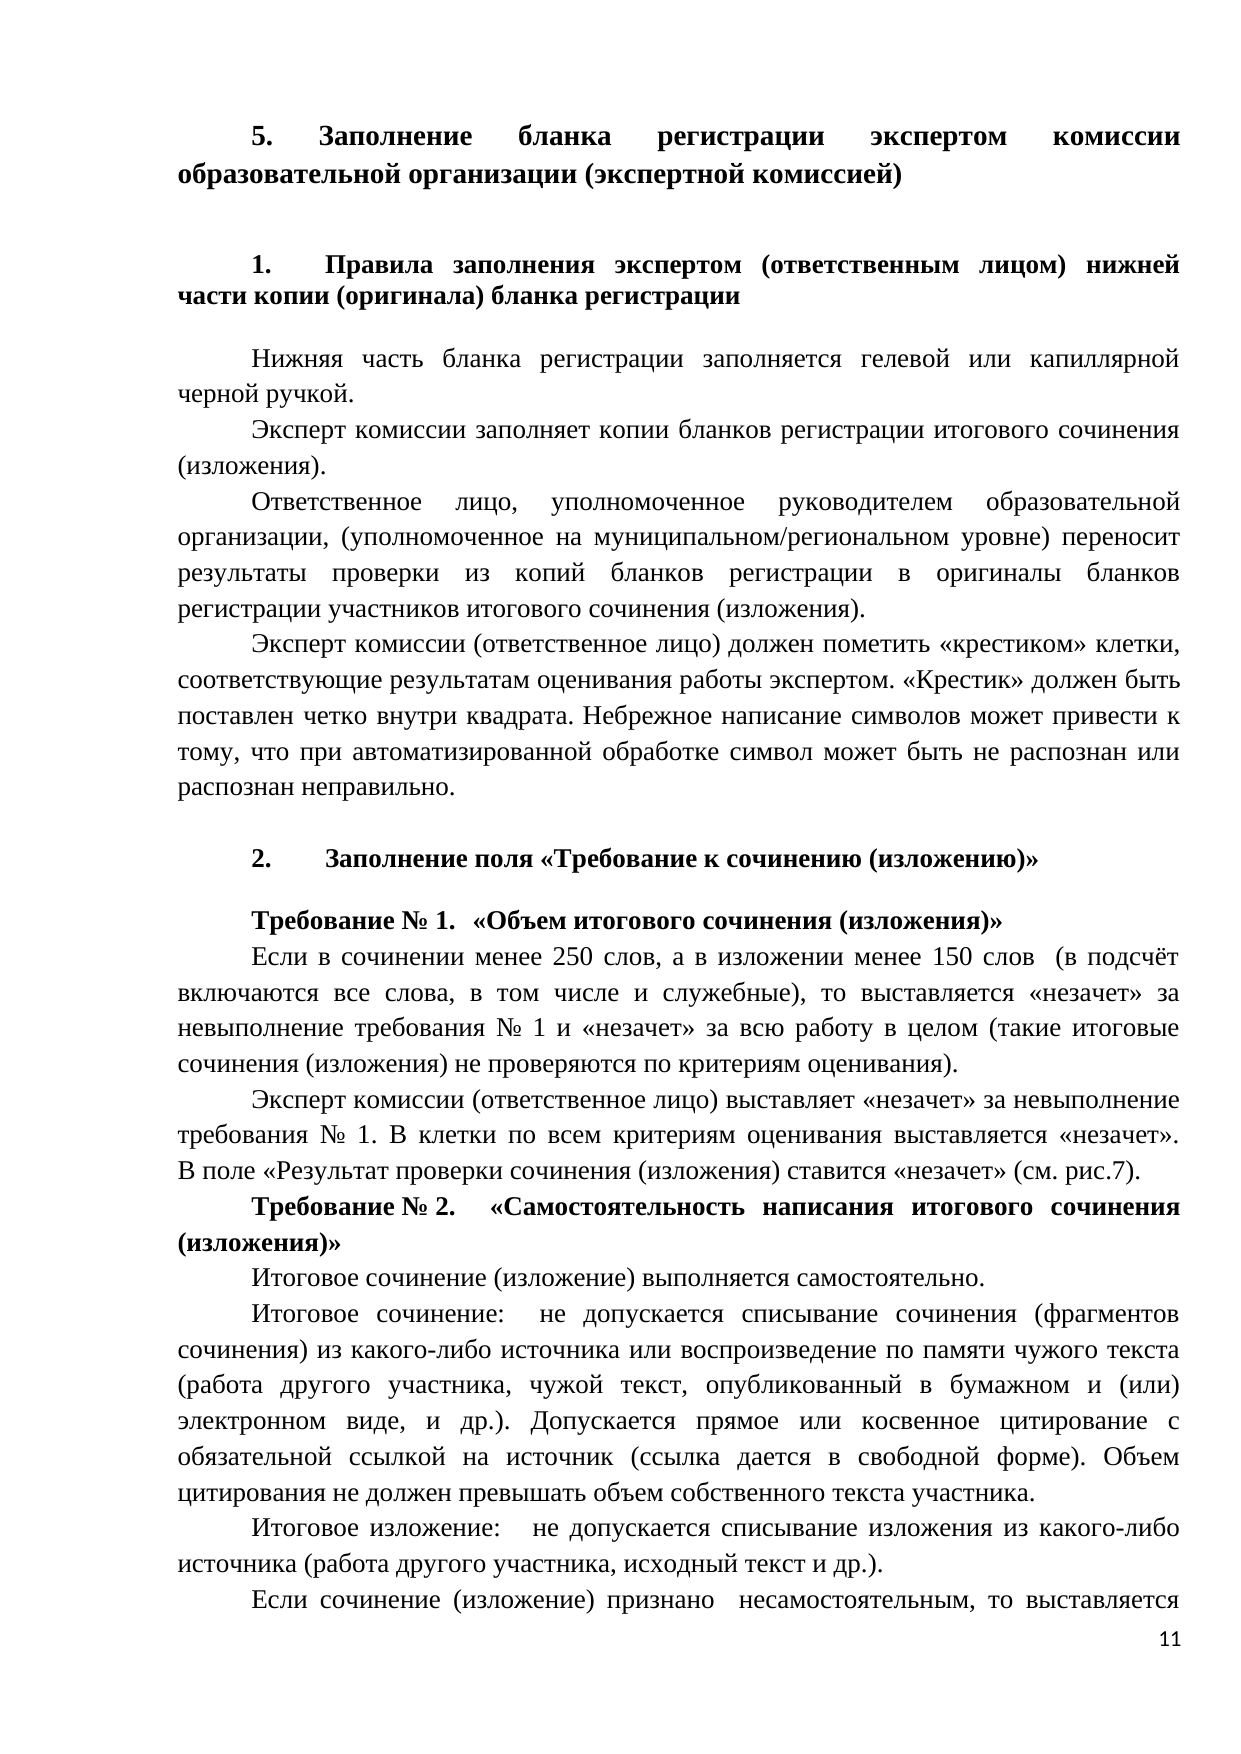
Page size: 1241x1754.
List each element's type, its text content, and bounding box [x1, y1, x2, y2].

list Заполнение поля «Требование к сочинению (изложению)» [177, 842, 1181, 873]
text Эксперт комиссии заполняет копии бланков регистрации итогового сочинения (изложения). [177, 413, 1181, 480]
subtitle 5. Заполнение бланка регистрации экспертом комиссии образовательной организации (экспертной комиссией) [177, 118, 1181, 190]
text Если в сочинении менее 250 слов, а в изложении менее 150 слов (в подсчёт включаются все слова, в том числе и служебные), то выставляется «незачет» за невыполнение требования № 1 и «незачет» за всю работу в целом (такие итоговые сочинения (изложения) не проверяются по критериям оценивания). [177, 940, 1181, 1078]
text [177, 1583, 1181, 1614]
text Нижняя часть бланка регистрации заполняется гелевой или капиллярной черной ручкой. [177, 342, 1181, 408]
text Итоговое сочинение: не допускается списывание сочинения (фрагментов сочинения) из какого-либо источника или воспроизведение по памяти чужого текста (работа другого участника, чужой текст, опубликованный в бумажном и (или) электронном виде, и др.). Допускается прямое или косвенное цитирование с обязательной ссылкой на источник (ссылка дается в свободной форме). Объем цитирования не должен превышать объем собственного текста участника. [177, 1297, 1181, 1507]
text Требование № 2. «Самостоятельность написания итогового сочинения (изложения)» [177, 1190, 1181, 1257]
list Правила заполнения экспертом (ответственным лицом) нижней части копии (оригинала) бланка регистрации [177, 248, 1181, 311]
text Требование № 1. «Объем итогового сочинения (изложения)» [177, 904, 1181, 935]
text Эксперт комиссии (ответственное лицо) выставляет «незачет» за невыполнение требования № 1. В клетки по всем критериям оценивания выставляется «незачет». В поле «Результат проверки сочинения (изложения) ставится «незачет» (см. рис.7). [177, 1083, 1181, 1185]
text Итоговое сочинение (изложение) выполняется самостоятельно. [177, 1261, 1181, 1293]
text Ответственное лицо, уполномоченное руководителем образовательной организации, (уполномоченное на муниципальном/региональном уровне) переносит результаты проверки из копий бланков регистрации в оригиналы бланков регистрации участников итогового сочинения (изложения). [177, 484, 1181, 623]
text Итоговое изложение: не допускается списывание изложения из какого-либо источника (работа другого участника, исходный текст и др.). [177, 1512, 1181, 1578]
text Эксперт комиссии (ответственное лицо) должен пометить «крестиком» клетки, соответствующие результатам оценивания работы экспертом. «Крестик» должен быть поставлен четко внутри квадрата. Небрежное написание символов может привести к тому, что при автоматизированной обработке символ может быть не распознан или распознан неправильно. [177, 627, 1181, 802]
